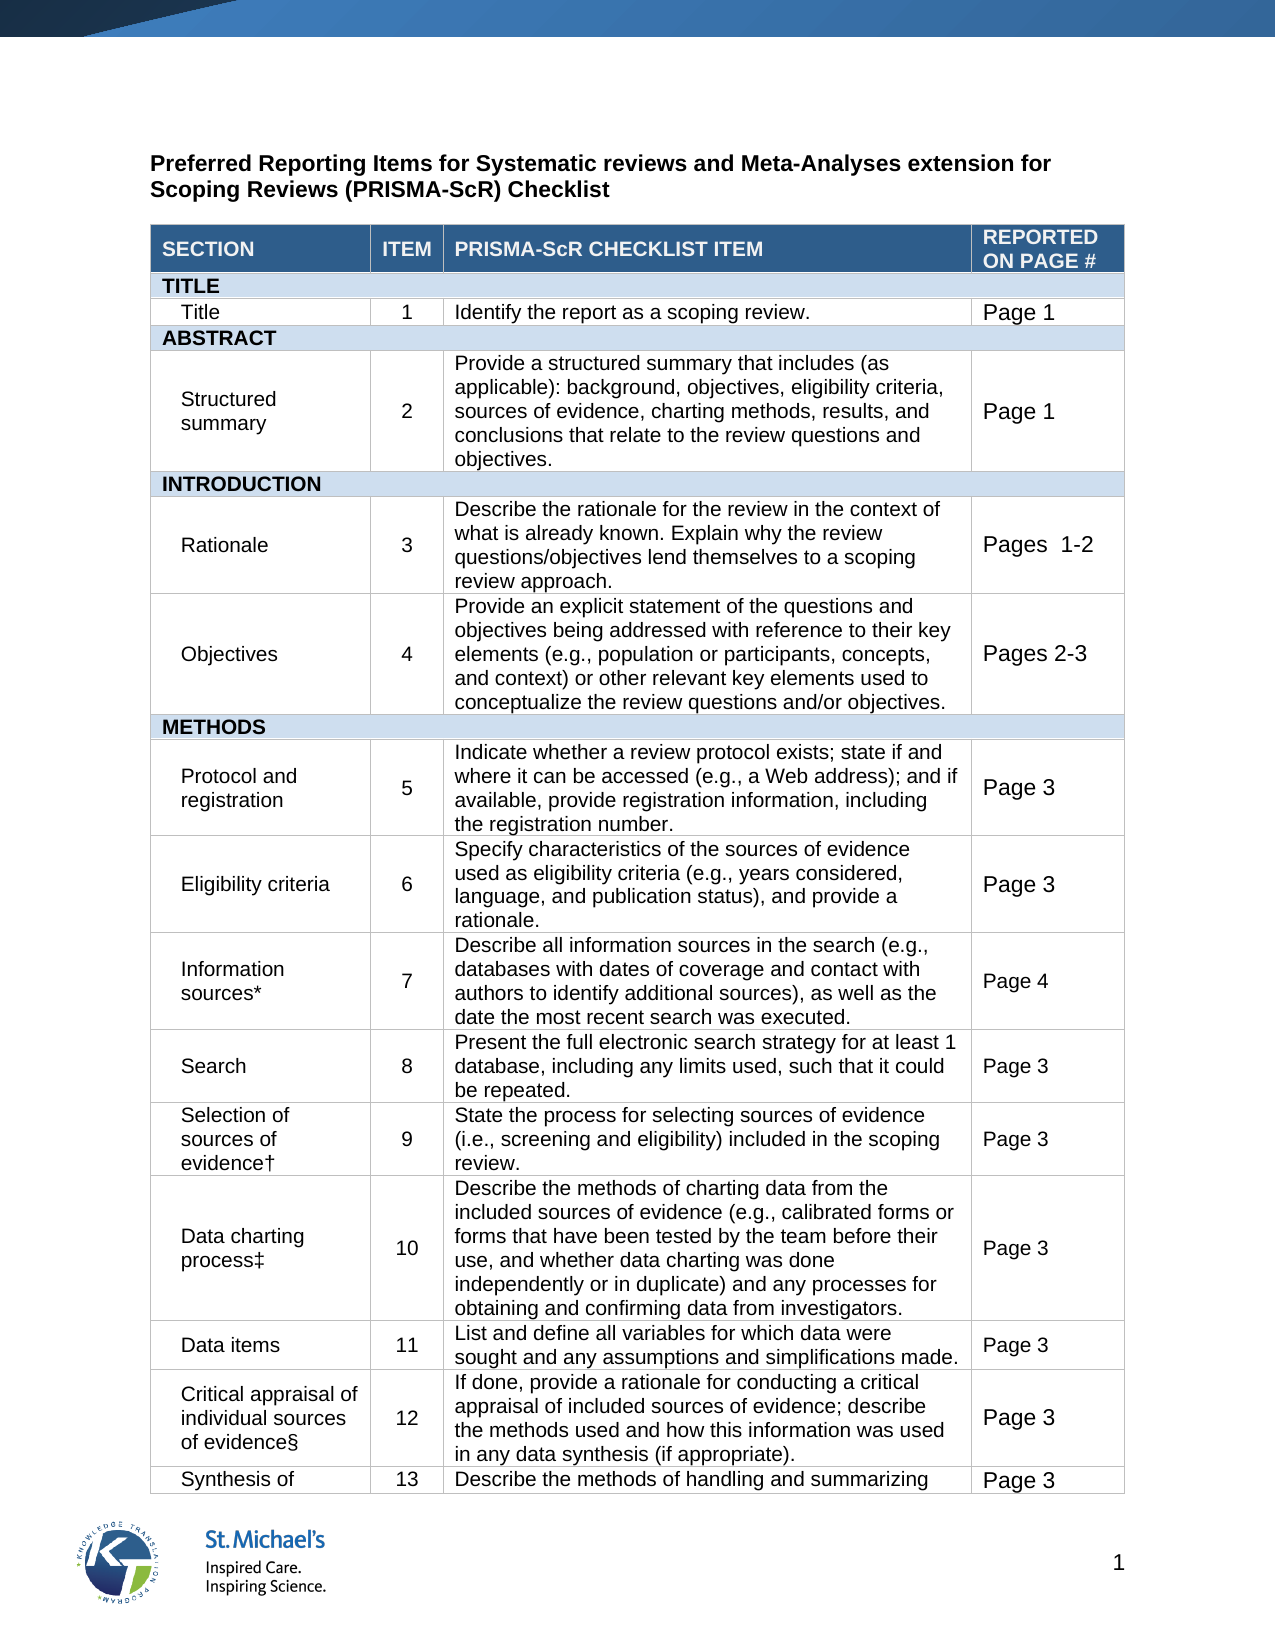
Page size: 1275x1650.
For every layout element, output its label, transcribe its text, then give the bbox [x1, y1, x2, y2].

table_cell 4 [371, 594, 443, 713]
table_cell Describe all information sources in the search (e.g., databases with dates of coverage and contact with authors to identify additional sources), as well as the date the most recent search was executed. [444, 933, 971, 1029]
table_cell 3 [371, 497, 443, 593]
table_cell Page 3 [972, 1030, 1124, 1102]
table_cell Search [151, 1030, 370, 1102]
table_cell 9 [371, 1103, 443, 1175]
table_cell 5 [371, 740, 443, 835]
table_cell 2 [371, 351, 443, 471]
table_cell 10 [371, 1176, 443, 1320]
table_cell State the process for selecting sources of evidence (i.e., screening and eligibility) included in the scoping review. [444, 1103, 971, 1175]
table_cell If done, provide a rationale for conducting a critical appraisal of included sources of evidence; describe the methods used and how this information was used in any data synthesis (if appropriate). [444, 1370, 971, 1466]
table_header SECTION [151, 225, 370, 272]
table_cell METHODS [151, 715, 1124, 738]
table_cell Page 3 [972, 1103, 1124, 1175]
table_cell Data items [151, 1321, 370, 1369]
table_cell Provide an explicit statement of the questions and objectives being addressed with reference to their key elements (e.g., population or participants, concepts, and context) or other relevant key elements used to conceptualize the review questions and/or objectives. [444, 594, 971, 713]
table_cell Provide a structured summary that includes (as applicable): background, objectives, eligibility criteria, sources of evidence, charting methods, results, and conclusions that relate to the review questions and objectives. [444, 351, 971, 471]
table_header REPORTED ON PAGE # [972, 225, 1124, 272]
table_header PRISMA-ScR CHECKLIST ITEM [444, 225, 971, 272]
table_cell 13 [371, 1467, 443, 1493]
table_cell Rationale [151, 497, 370, 593]
table_cell Specify characteristics of the sources of evidence used as eligibility criteria (e.g., years considered, language, and publication status), and provide a rationale. [444, 836, 971, 932]
table_header ITEM [371, 225, 443, 272]
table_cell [444, 1467, 971, 1493]
table_cell Indicate whether a review protocol exists; state if and where it can be accessed (e.g., a Web address); and if available, provide registration information, including the registration number. [444, 740, 971, 835]
table_cell Title [151, 299, 370, 325]
table_cell List and define all variables for which data were sought and any assumptions and simplifications made. [444, 1321, 971, 1369]
table_cell 6 [371, 836, 443, 932]
table_cell Protocol and registration [151, 740, 370, 835]
text Preferred Reporting Items for Systematic reviews and Meta-Analyses extension for Scoping Reviews (PRISMA-ScR) Checklist [150, 150, 1125, 203]
table_cell ABSTRACT [151, 326, 1124, 350]
table_cell Structured summary [151, 351, 370, 471]
table_cell INTRODUCTION [151, 472, 1124, 496]
table_cell Present the full electronic search strategy for at least 1 database, including any limits used, such that it could be repeated. [444, 1030, 971, 1102]
picture [202, 1526, 328, 1598]
table_cell Page 3 [972, 1321, 1124, 1369]
table_cell Page 4 [972, 933, 1124, 1029]
table_cell Critical appraisal of individual sources of evidence§ [151, 1370, 370, 1466]
table_cell 1 [371, 299, 443, 325]
table_cell Selection of sources of evidence† [151, 1103, 370, 1175]
table_cell 11 [371, 1321, 443, 1369]
picture [76, 1521, 159, 1604]
table_cell 8 [371, 1030, 443, 1102]
table_cell Page 3 [972, 1176, 1124, 1320]
table_cell Information sources* [151, 933, 370, 1029]
table_cell Eligibility criteria [151, 836, 370, 932]
table_cell Synthesis of results [151, 1467, 370, 1493]
table_cell Describe the methods of charting data from the included sources of evidence (e.g., calibrated forms or forms that have been tested by the team before their use, and whether data charting was done independently or in duplicate) and any processes for obtaining and confirming data from investigators. [444, 1176, 971, 1320]
table_cell Data charting process‡ [151, 1176, 370, 1320]
table_cell Describe the rationale for the review in the context of what is already known. Explain why the review questions/objectives lend themselves to a scoping review approach. [444, 497, 971, 593]
table_cell 7 [371, 933, 443, 1029]
table_cell Objectives [151, 594, 370, 713]
table_cell 12 [371, 1370, 443, 1466]
table_cell TITLE [151, 274, 1124, 297]
table_cell Identify the report as a scoping review. [444, 299, 971, 325]
